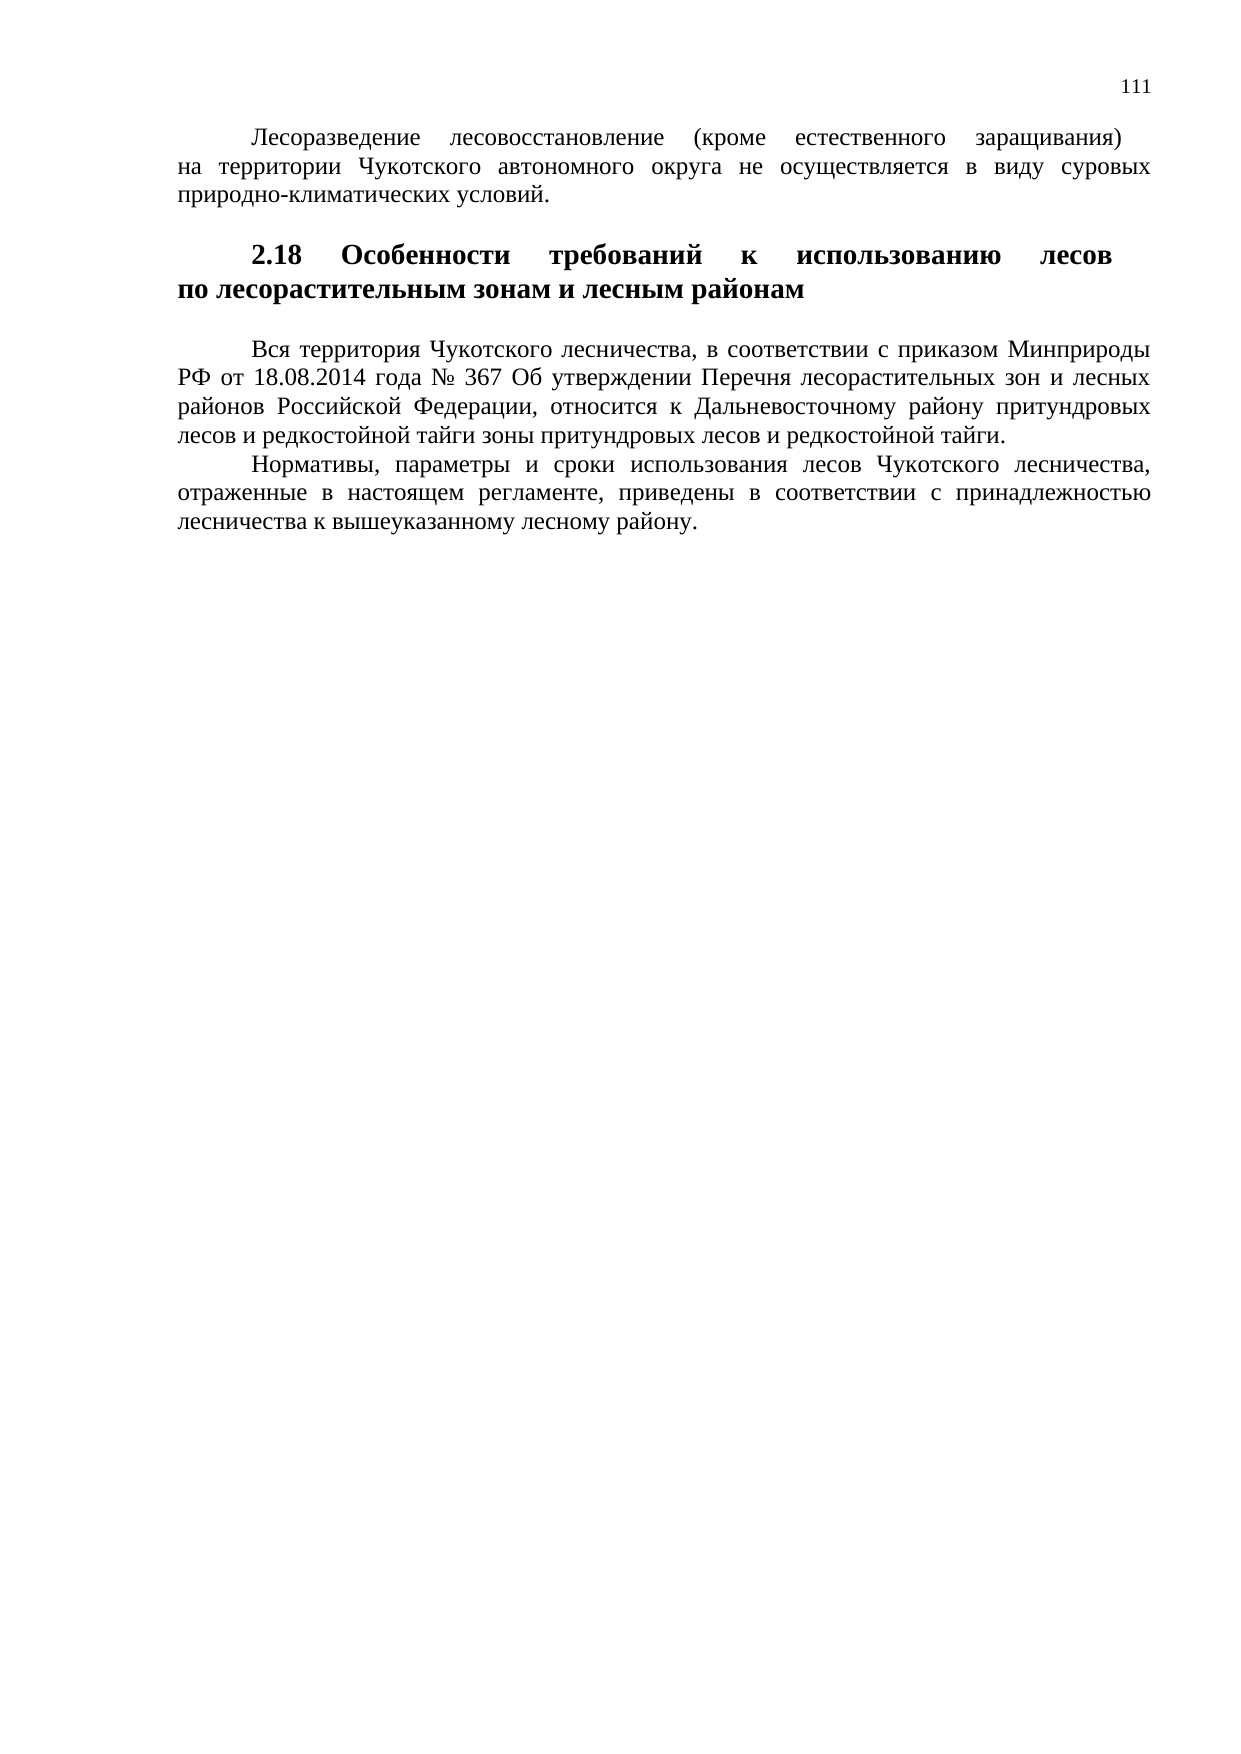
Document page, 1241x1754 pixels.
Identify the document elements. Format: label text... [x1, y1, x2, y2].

text Лесоразведение лесовосстановление (кроме естественного заращивания) на территории Чукотского автономного округа не осуществляется в виду суровых природно-климатических условий. [177, 122, 1152, 208]
text Нормативы, параметры и сроки использования лесов Чукотского лесничества, отраженные в настоящем регламенте, приведены в соответствии с принадлежностью лесничества к вышеуказанному лесному району. [177, 449, 1152, 535]
text 2.18 Особенности требований к использованию лесов по лесорастительным зонам и лесным районам [177, 237, 1152, 304]
text Вся территория Чукотского лесничества, в соответствии с приказом Минприроды РФ от 18.08.2014 года № 367 Об утверждении Перечня лесорастительных зон и лесных районов Российской Федерации, относится к Дальневосточному району притундровых лесов и редкостойной тайги зоны притундровых лесов и редкостойной тайги. [177, 334, 1152, 449]
